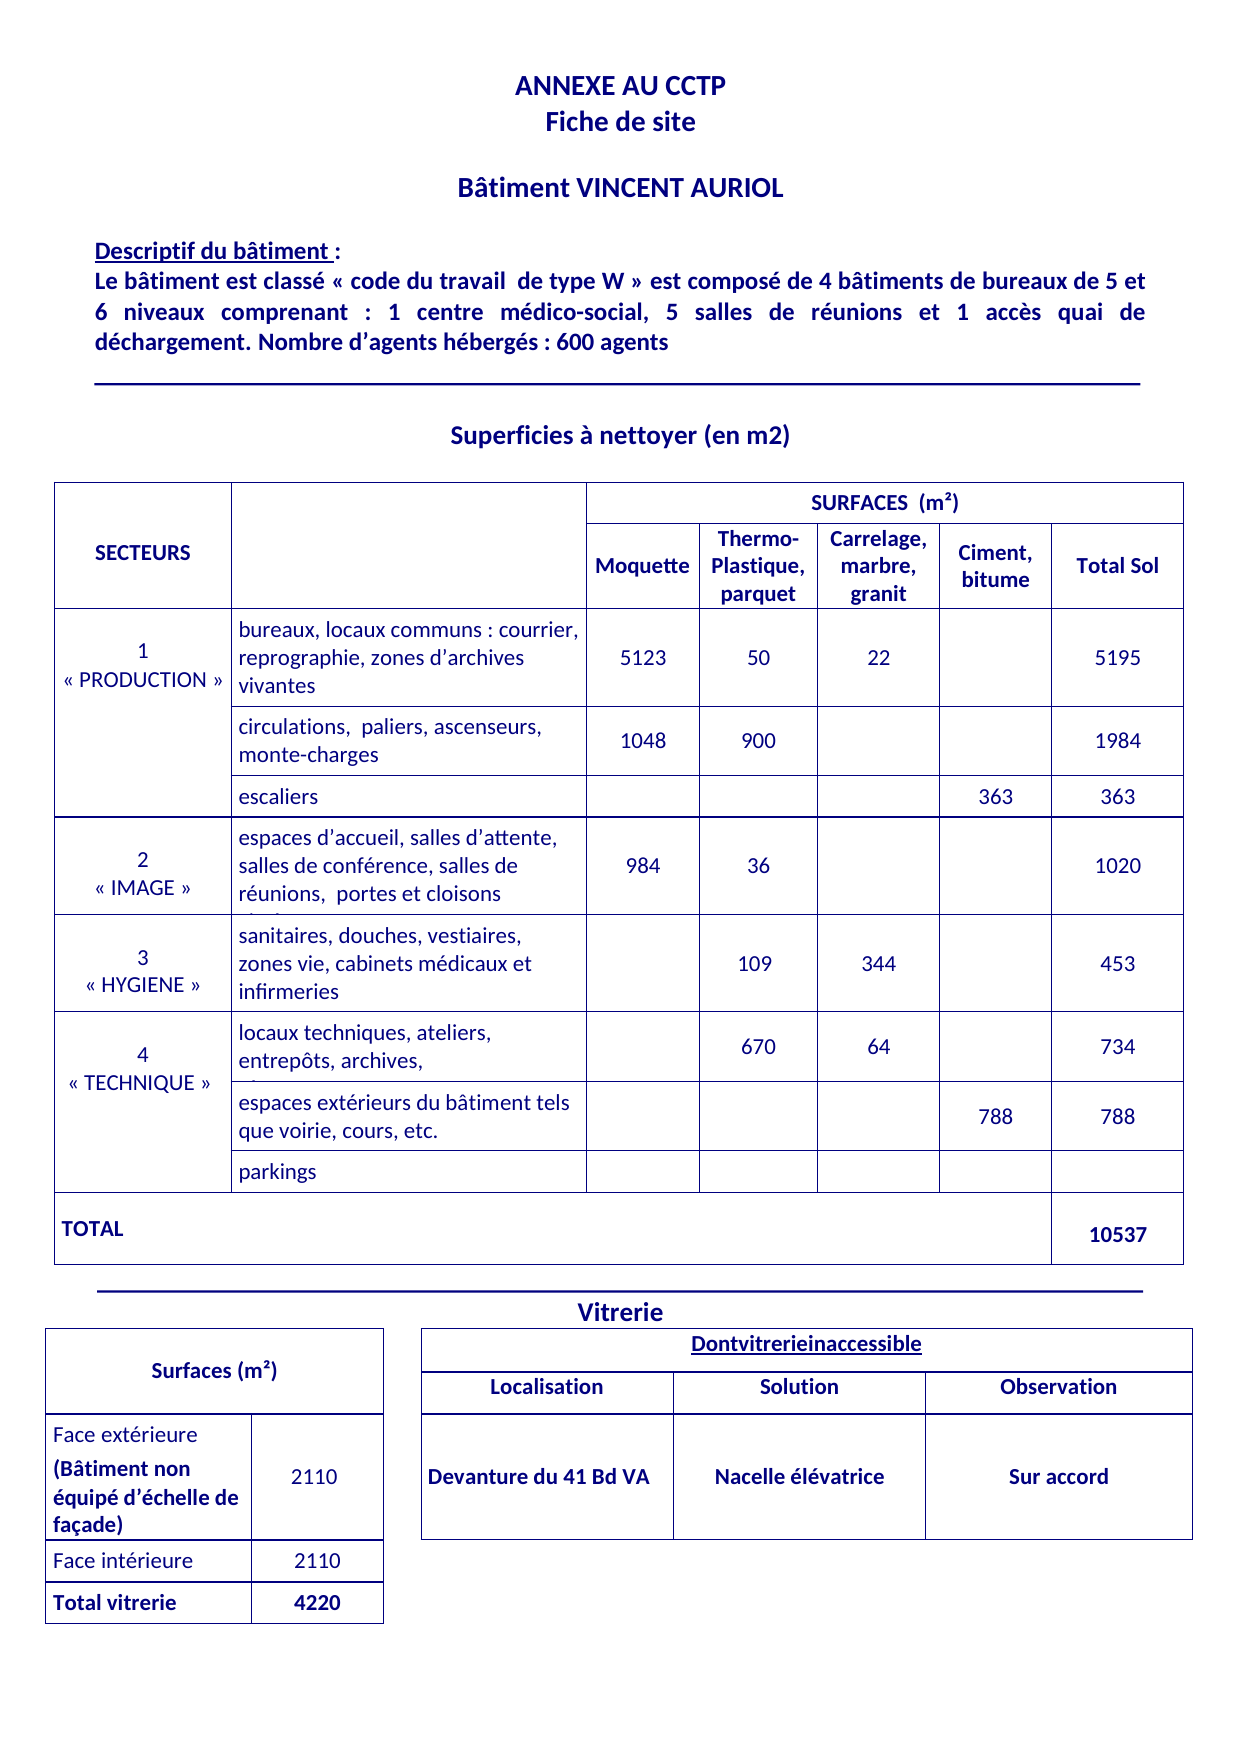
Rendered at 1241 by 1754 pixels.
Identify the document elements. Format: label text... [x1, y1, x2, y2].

table_cell [587, 776, 699, 816]
table_cell Carrelage, marbre, granit [818, 524, 939, 608]
table_cell 788 [940, 1082, 1051, 1150]
table_cell TOTAL [55, 1193, 1051, 1263]
table_cell 363 [940, 776, 1051, 816]
table_cell parkings [232, 1151, 586, 1192]
table_cell 900 [700, 707, 817, 775]
table_cell espaces d’accueil, salles d’attente, salles de conférence, salles de réunions, portes et cloisons vitrées [232, 818, 586, 914]
table_cell 10537 [1052, 1193, 1183, 1263]
table_cell [700, 1151, 817, 1192]
table_cell [940, 707, 1051, 775]
table_cell 1048 [587, 707, 699, 775]
table_cell [1052, 1151, 1183, 1192]
table_cell 109 [700, 915, 817, 1011]
table_cell 36 [700, 818, 817, 914]
table_cell [587, 1082, 699, 1150]
table_cell 788 [1052, 1082, 1183, 1150]
table_cell 64 [818, 1012, 939, 1081]
table_cell 1 « PRODUCTION » [55, 609, 231, 816]
table_header [232, 483, 586, 608]
table_cell 4 « TECHNIQUE » [55, 1012, 231, 1192]
text Superficies à nettoyer (en m2) [36, 418, 1205, 451]
table_cell [940, 1012, 1051, 1081]
table_cell [818, 1082, 939, 1150]
table_cell Moquette [587, 524, 699, 608]
table_cell 2 « IMAGE » [55, 818, 231, 914]
table_cell sanitaires, douches, vestiaires, zones vie, cabinets médicaux et infirmeries [232, 915, 586, 1011]
table_cell [940, 609, 1051, 706]
table_cell bureaux, locaux communs : courrier, reprographie, zones d’archives vivantes [232, 609, 586, 706]
table_cell [818, 707, 939, 775]
table_cell [818, 776, 939, 816]
text Vitrerie [36, 1295, 1205, 1328]
table_cell [700, 1082, 817, 1150]
table_cell 734 [1052, 1012, 1183, 1081]
table_cell [587, 915, 699, 1011]
table_cell 1020 [1052, 818, 1183, 914]
table_cell 22 [818, 609, 939, 706]
table_header SECTEURS [55, 483, 231, 608]
table_cell [587, 1151, 699, 1192]
table_header SURFACES (m²) [587, 483, 1183, 523]
table_cell 453 [1052, 915, 1183, 1011]
table_cell Thermo- Plastique, parquet [700, 524, 817, 608]
table_cell 5195 [1052, 609, 1183, 706]
table_cell [940, 1151, 1051, 1192]
text Bâtiment VINCENT AURIOL [36, 169, 1205, 204]
table_cell [818, 818, 939, 914]
table_cell 363 [1052, 776, 1183, 816]
table_cell [940, 915, 1051, 1011]
table_cell 50 [700, 609, 817, 706]
table_cell 984 [587, 818, 699, 914]
table_cell Ciment, bitume [940, 524, 1051, 608]
table_cell 3 « HYGIENE » [55, 915, 231, 1011]
text Fiche de site [36, 103, 1205, 138]
text Descriptif du bâtiment : [94, 235, 342, 265]
table_cell 2110 [252, 1541, 383, 1581]
table_header Surfaces (m²) [46, 1329, 383, 1413]
table_cell Total Sol [1052, 524, 1183, 608]
table_cell locaux techniques, ateliers, entrepôts, archives, réserves, [232, 1012, 586, 1081]
table_cell [700, 776, 817, 816]
table_cell Total vitrerie [46, 1583, 251, 1623]
table_cell [818, 1151, 939, 1192]
subtitle ANNEXE AU CCTP [36, 67, 1205, 102]
table_cell [940, 818, 1051, 914]
table_cell circulations, paliers, ascenseurs, monte-charges [232, 707, 586, 775]
table_cell Face intérieure [46, 1541, 251, 1581]
table_cell 2110 [252, 1415, 383, 1539]
table_cell [587, 1012, 699, 1081]
table_cell 4220 [252, 1583, 383, 1623]
table_cell escaliers [232, 776, 586, 816]
text Le bâtiment est classé « code du travail de type W » est composé de 4 bâtiments de bureaux de 5 et 6 niveaux comprenant : 1 centre médico-social, 5 salles de réunions et 1 accès quai de déchargement. Nombre d’agents hébergés : 600 agents [94, 265, 1146, 357]
table_cell 670 [700, 1012, 817, 1081]
table_cell 5123 [587, 609, 699, 706]
table_cell espaces extérieurs du bâtiment tels que voirie, cours, etc. [232, 1082, 586, 1150]
table_cell Face extérieure (Bâtiment non équipé d’échelle de façade) [46, 1415, 251, 1539]
table_cell 1984 [1052, 707, 1183, 775]
table_cell 344 [818, 915, 939, 1011]
